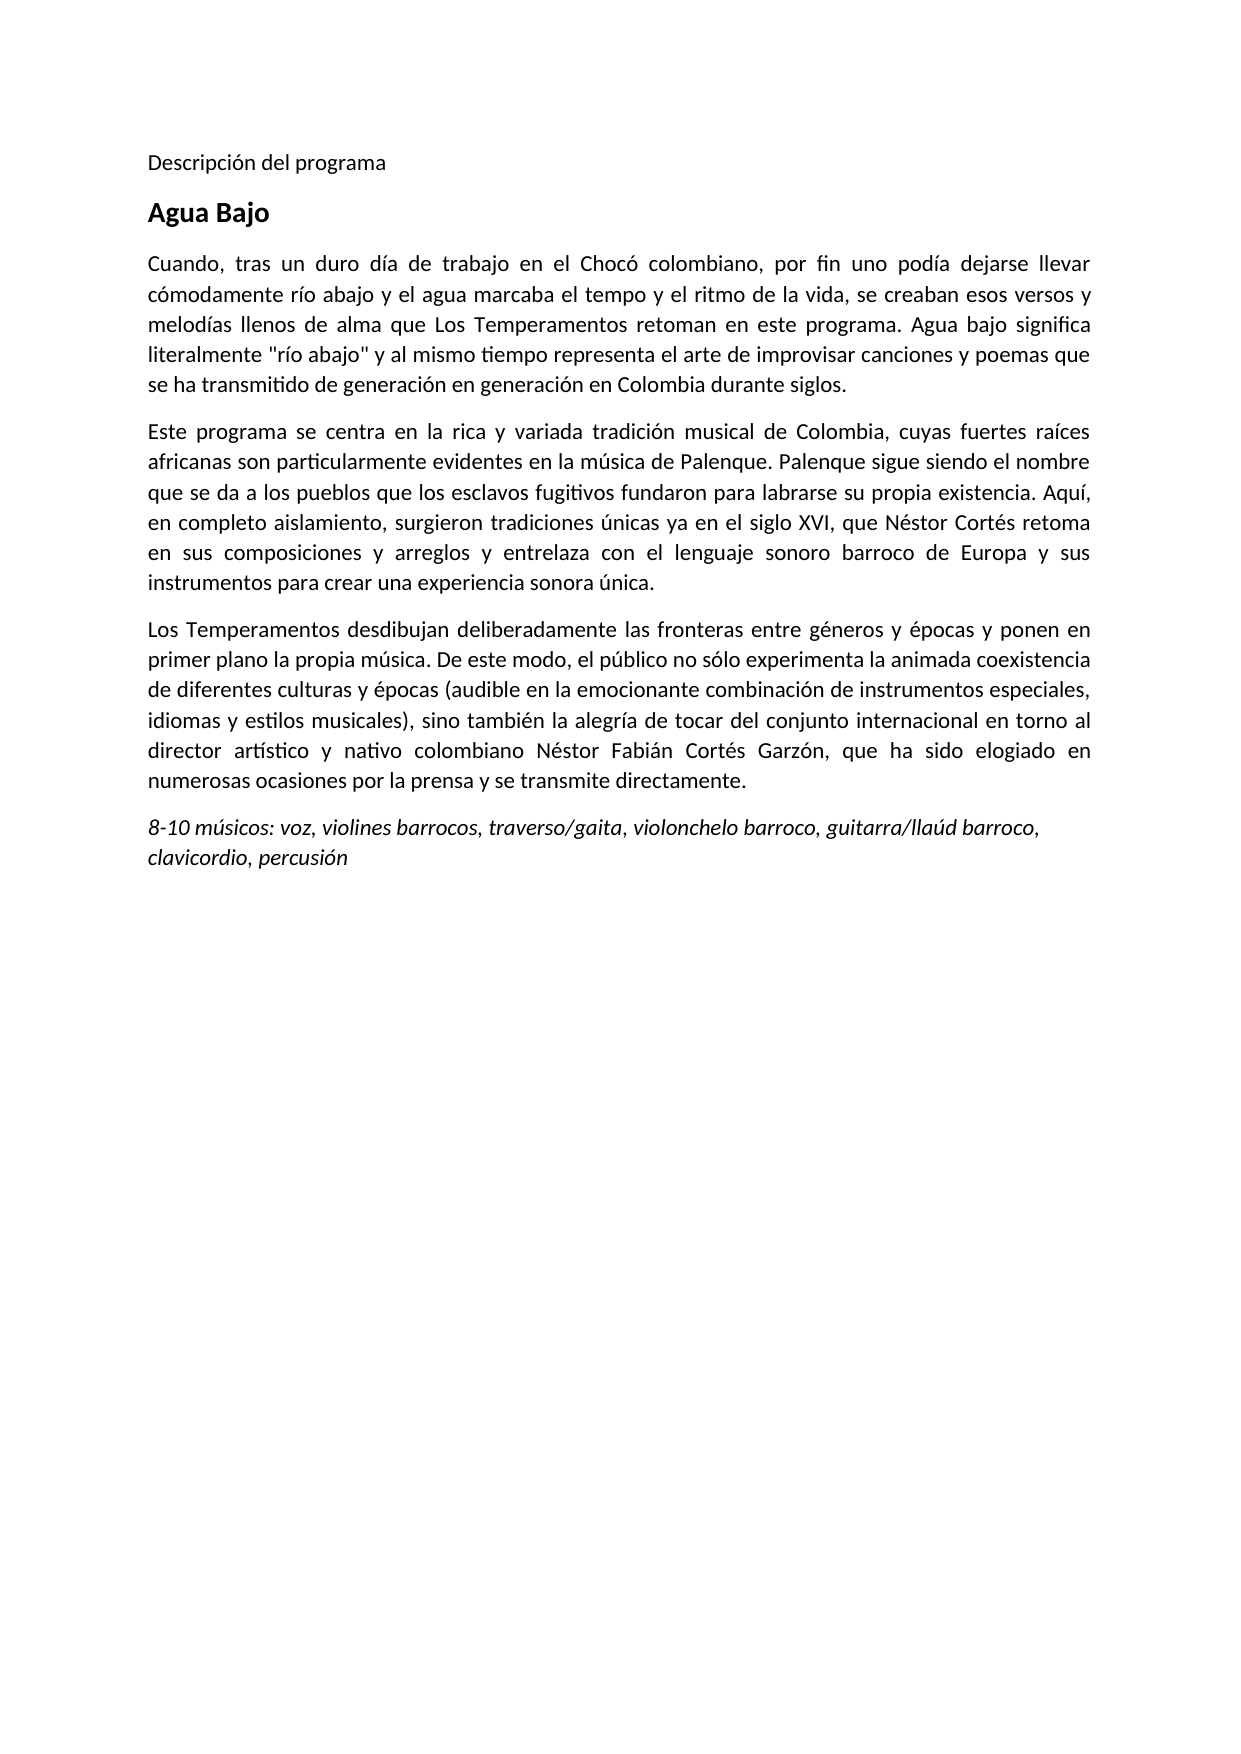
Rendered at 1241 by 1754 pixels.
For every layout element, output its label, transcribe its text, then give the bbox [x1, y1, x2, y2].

text 8-10 músicos: voz, violines barrocos, traverso/gaita, violonchelo barroco, guitarra/llaúd barroco, clavicordio, percusión [148, 813, 1093, 871]
text Agua Bajo [148, 194, 1093, 230]
text Descripción del programa [148, 148, 1093, 176]
text Los Temperamentos desdibujan deliberadamente las fronteras entre géneros y épocas y ponen en primer plano la propia música. De este modo, el público no sólo experimenta la animada coexistencia de diferentes culturas y épocas (audible en la emocionante combinación de instrumentos especiales, idiomas y estilos musicales), sino también la alegría de tocar del conjunto internacional en torno al director artístico y nativo colombiano Néstor Fabián Cortés Garzón, que ha sido elogiado en numerosas ocasiones por la prensa y se transmite directamente. [148, 615, 1093, 794]
text Cuando, tras un duro día de trabajo en el Chocó colombiano, por fin uno podía dejarse llevar cómodamente río abajo y el agua marcaba el tempo y el ritmo de la vida, se creaban esos versos y melodías llenos de alma que Los Temperamentos retoman en este programa. Agua bajo significa literalmente "río abajo" y al mismo tiempo representa el arte de improvisar canciones y poemas que se ha transmitido de generación en generación en Colombia durante siglos. [148, 249, 1093, 398]
text Este programa se centra en la rica y variada tradición musical de Colombia, cuyas fuertes raíces africanas son particularmente evidentes en la música de Palenque. Palenque sigue siendo el nombre que se da a los pueblos que los esclavos fugitivos fundaron para labrarse su propia existencia. Aquí, en completo aislamiento, surgieron tradiciones únicas ya en el siglo XVI, que Néstor Cortés retoma en sus composiciones y arreglos y entrelaza con el lenguaje sonoro barroco de Europa y sus instrumentos para crear una experiencia sonora única. [148, 417, 1093, 596]
